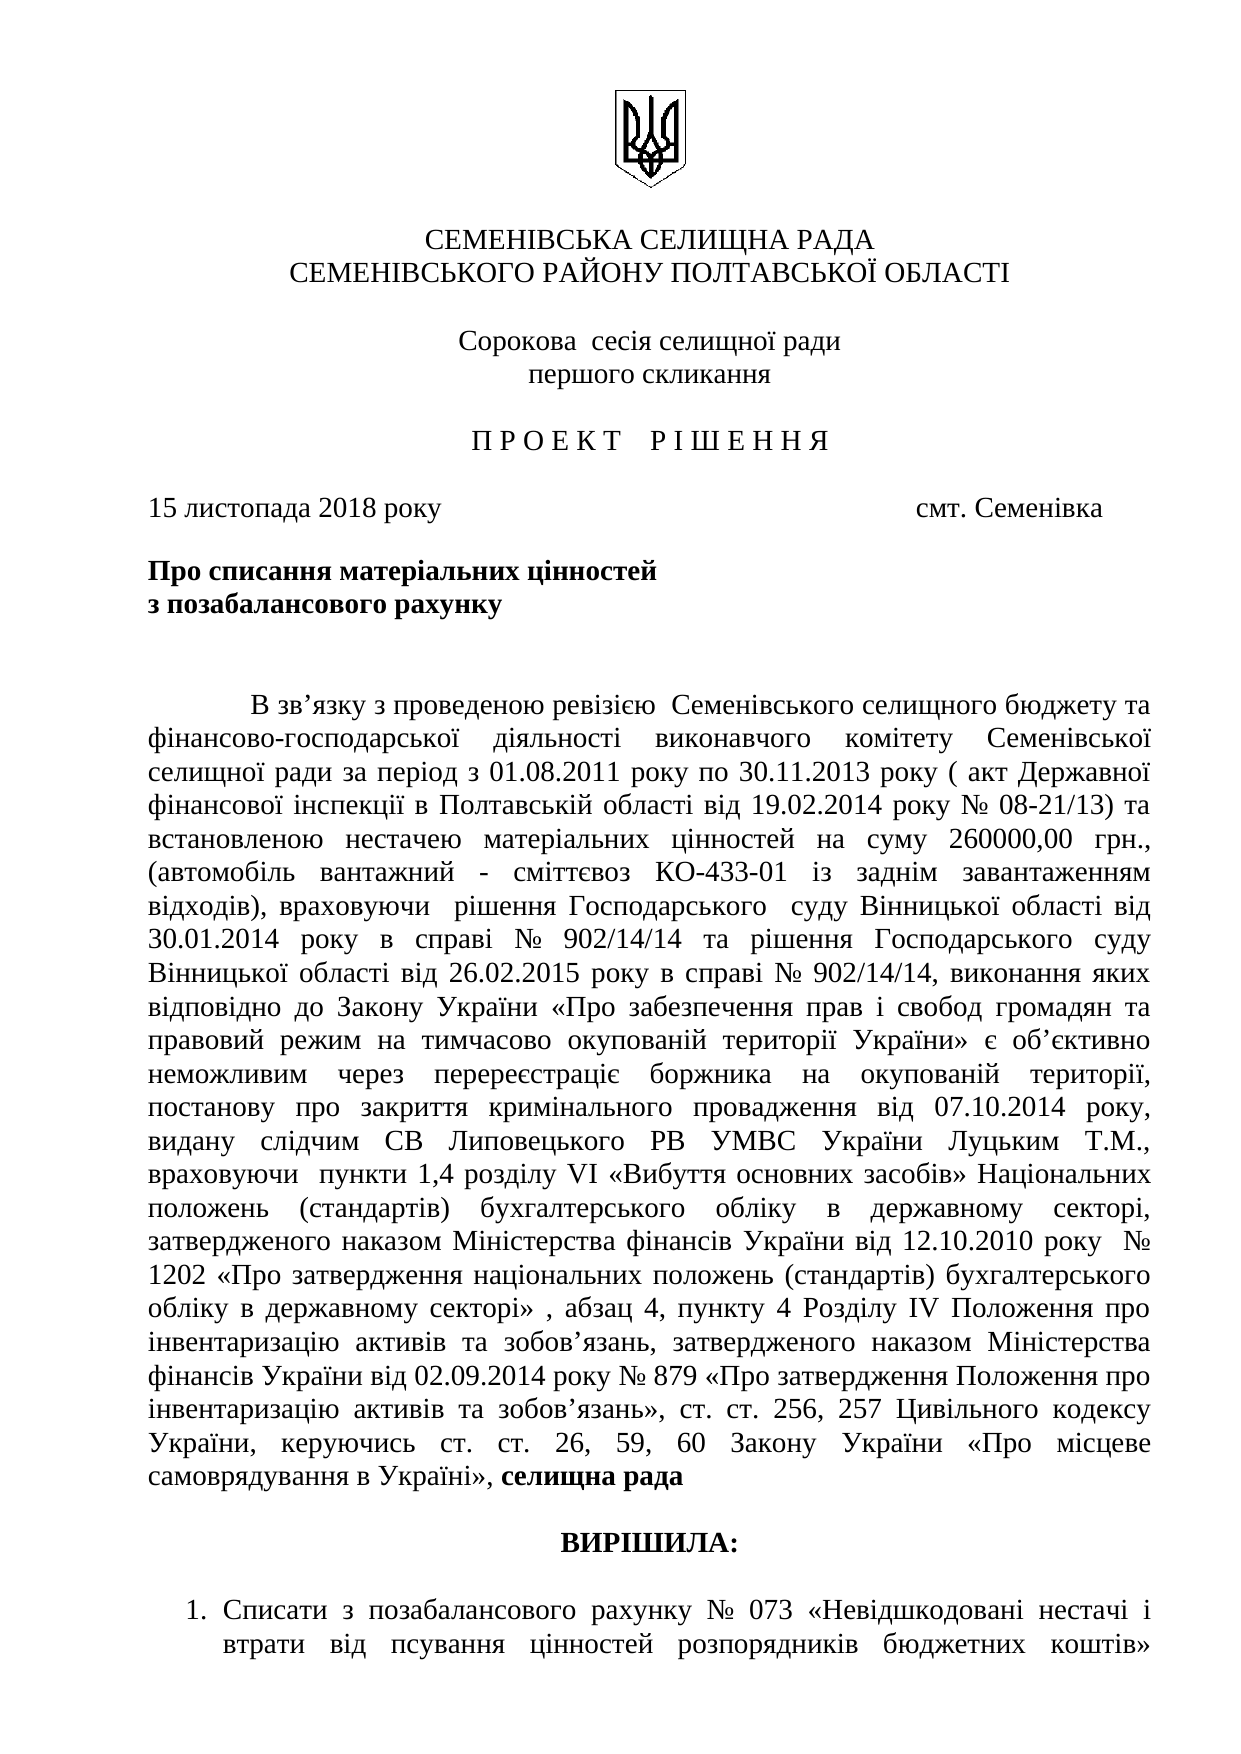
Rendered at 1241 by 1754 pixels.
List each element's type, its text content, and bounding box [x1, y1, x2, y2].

text СЕМЕНІВСЬКА СЕЛИЩНА РАДА [148, 222, 1152, 256]
text 15 листопада 2018 року смт. Семенівка [148, 490, 1152, 524]
text В зв’язку з проведеною ревізією Семенівського селищного бюджету та фінансово-господарської діяльності виконавчого комітету Семенівської селищної ради за період з 01.08.2011 року по 30.11.2013 року ( акт Державної фінансової інспекції в Полтавській області від 19.02.2014 року № 08-21/13) та встановленою нестачею матеріальних цінностей на суму 260000,00 грн., (автомобіль вантажний - сміттєвоз КО-433-01 із заднім завантаженням відходів), враховуючи рішення Господарського суду Вінницької області від 30.01.2014 року в справі № 902/14/14 та рішення Господарського суду Вінницької області від 26.02.2015 року в справі № 902/14/14, виконання яких відповідно до Закону України «Про забезпечення прав і свобод громадян та правовий режим на тимчасово окупованій території України» є об’єктивно неможливим через перереєстраціє боржника на окупованій території, постанову про закриття кримінального провадження від 07.10.2014 року, видану слідчим СВ Липовецького РВ УМВС України Луцьким Т.М., враховуючи пункти 1,4 розділу VI «Вибуття основних засобів» Національних положень (стандартів) бухгалтерського обліку в державному секторі, затвердженого наказом Міністерства фінансів України від 12.10.2010 року № 1202 «Про затвердження національних положень (стандартів) бухгалтерського обліку в державному секторі» , абзац 4, пункту 4 Розділу IV Положення про інвентаризацію активів та зобов’язань, затвердженого наказом Міністерства фінансів України від 02.09.2014 року № 879 «Про затвердження Положення про інвентаризацію активів та зобов’язань», ст. ст. 256, 257 Цивільного кодексу України, керуючись ст. ст. 26, 59, 60 Закону України «Про місцеве самоврядування в Україні», селищна рада [148, 687, 1152, 1492]
text Сорокова сесія селищної ради [148, 323, 1152, 356]
text Про списання матеріальних цінностей [148, 553, 1152, 586]
picture [612, 88, 688, 189]
text П Р О Е К Т Р І Ш Е Н Н Я [148, 423, 1152, 457]
text СЕМЕНІВСЬКОГО РАЙОНУ ПОЛТАВСЬКОЇ ОБЛАСТІ [148, 256, 1152, 289]
text ВИРІШИЛА: [148, 1525, 1152, 1559]
text першого скликання [148, 356, 1152, 390]
text з позабалансового рахунку [148, 586, 1152, 620]
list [185, 1592, 1152, 1659]
